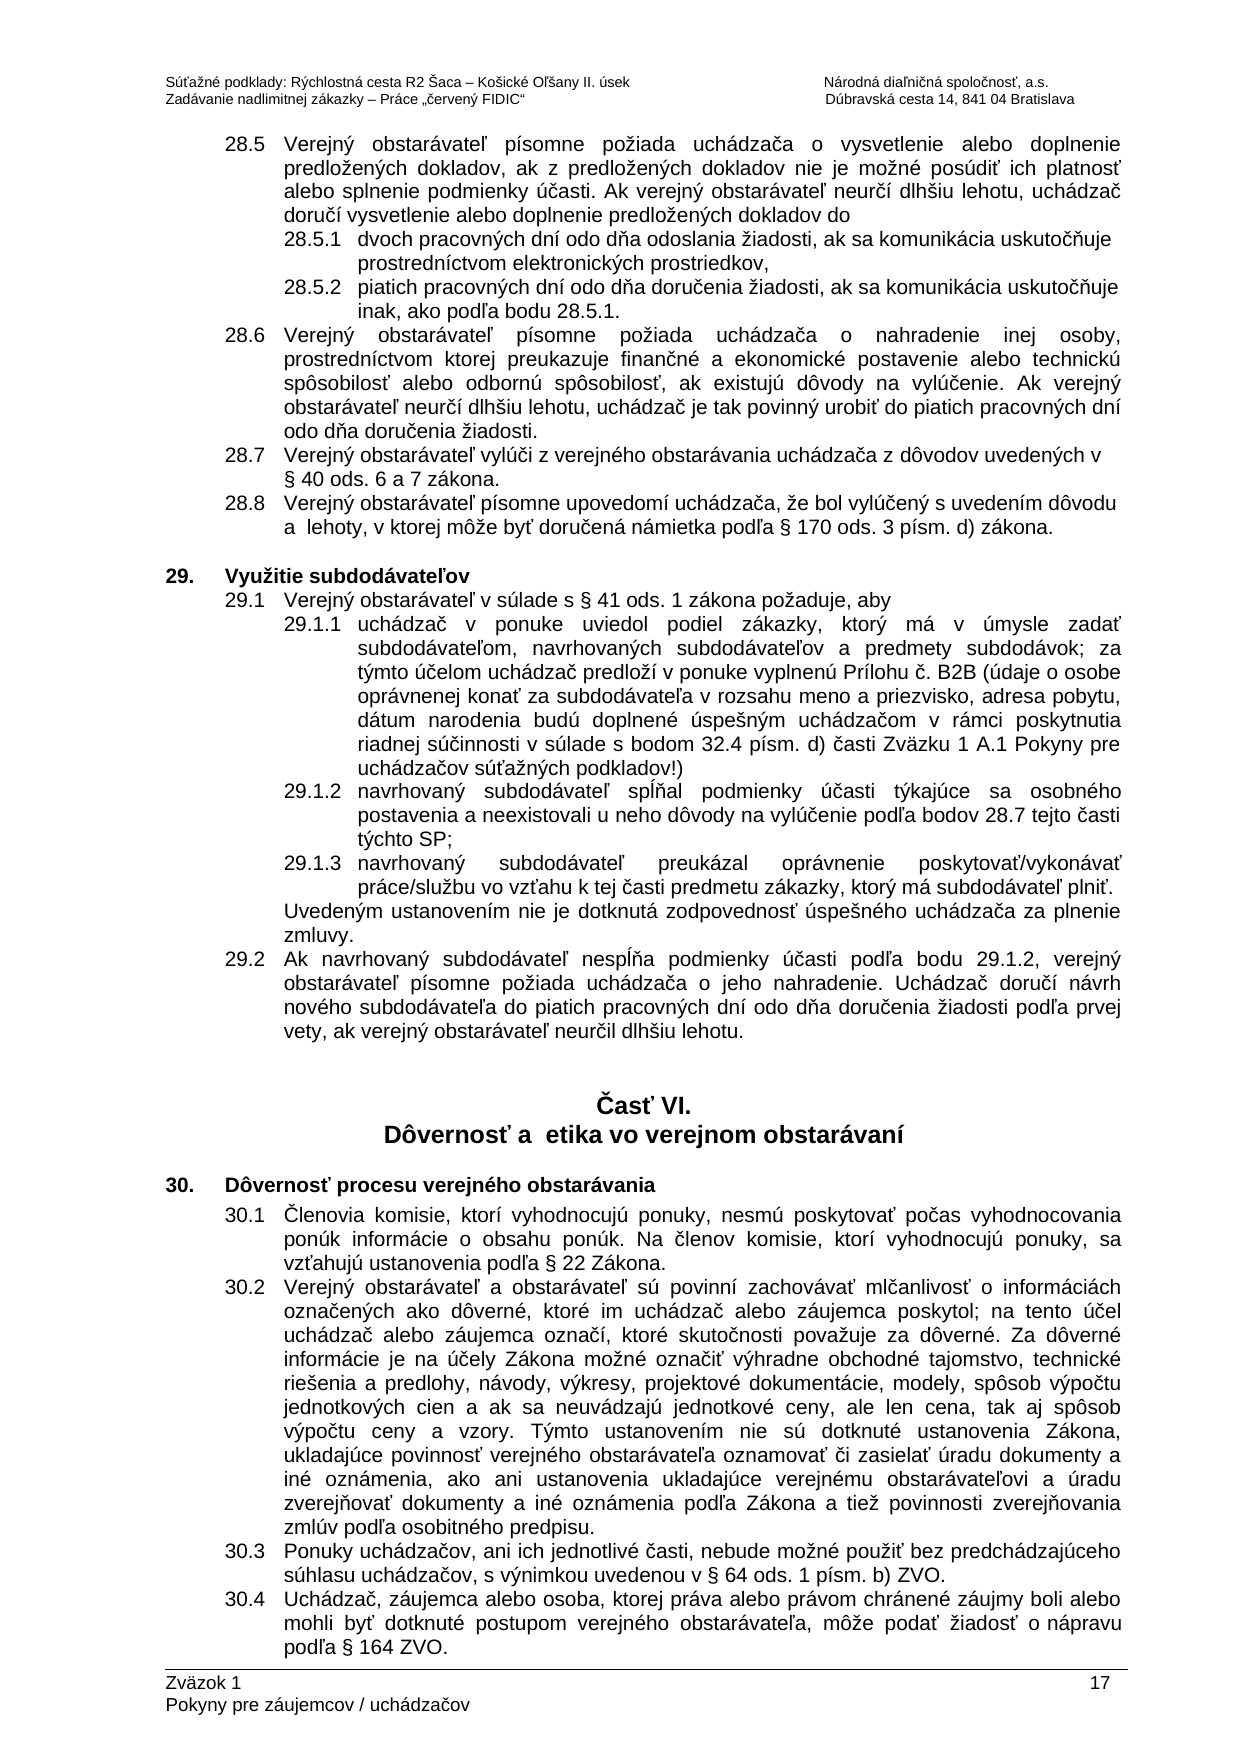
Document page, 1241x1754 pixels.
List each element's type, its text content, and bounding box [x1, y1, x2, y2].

text 30.4 Uchádzač, záujemca alebo osoba, ktorej práva alebo právom chránené záujmy boli alebo mohli byť dotknuté postupom verejného obstarávateľa, môže podať žiadosť o nápravu podľa § 164 ZVO. [224, 1587, 1122, 1658]
text 29.1.1 uchádzač v ponuke uviedol podiel zákazky, ktorý má v úmysle zadať subdodávateľom, navrhovaných subdodávateľov a predmety subdodávok; za týmto účelom uchádzač predloží v ponuke vyplnenú Prílohu č. B2B (údaje o osobe oprávnenej konať za subdodávateľa v rozsahu meno a priezvisko, adresa pobytu, dátum narodenia budú doplnené úspešným uchádzačom v rámci poskytnutia riadnej súčinnosti v súlade s bodom 32.4 písm. d) časti Zväzku 1 A.1 Pokyny pre uchádzačov súťažných podkladov!) [283, 612, 1122, 779]
text 30.2 Verejný obstarávateľ a obstarávateľ sú povinní zachovávať mlčanlivosť o informáciách označených ako dôverné, ktoré im uchádzač alebo záujemca poskytol; na tento účel uchádzač alebo záujemca označí, ktoré skutočnosti považuje za dôverné. Za dôverné informácie je na účely Zákona možné označiť výhradne obchodné tajomstvo, technické riešenia a predlohy, návody, výkresy, projektové dokumentácie, modely, spôsob výpočtu jednotkových cien a ak sa neuvádzajú jednotkové ceny, ale len cena, tak aj spôsob výpočtu ceny a vzory. Týmto ustanovením nie sú dotknuté ustanovenia Zákona, ukladajúce povinnosť verejného obstarávateľa oznamovať či zasielať úradu dokumenty a iné oznámenia, ako ani ustanovenia ukladajúce verejnému obstarávateľovi a úradu zverejňovať dokumenty a iné oznámenia podľa Zákona a tiež povinnosti zverejňovania zmlúv podľa osobitného predpisu. [224, 1275, 1122, 1539]
text 29.1.2 navrhovaný subdodávateľ spĺňal podmienky účasti týkajúce sa osobného postavenia a neexistovali u neho dôvody na vylúčenie podľa bodov 28.7 tejto časti týchto SP; [283, 779, 1122, 851]
text 29.2 Ak navrhovaný subdodávateľ nespĺňa podmienky účasti podľa bodu 29.1.2, verejný obstarávateľ písomne požiada uchádzača o jeho nahradenie. Uchádzač doručí návrh nového subdodávateľa do piatich pracovných dní odo dňa doručenia žiadosti podľa prvej vety, ak verejný obstarávateľ neurčil dlhšiu lehotu. [224, 947, 1122, 1043]
text 28.5.1 dvoch pracovných dní odo dňa odoslania žiadosti, ak sa komunikácia uskutočňuje prostredníctvom elektronických prostriedkov, [283, 227, 1122, 275]
text 29. Využitie subdodávateľov [165, 564, 1122, 588]
text Uvedeným ustanovením nie je dotknutá zodpovednosť úspešného uchádzača za plnenie zmluvy. [283, 899, 1122, 947]
text Dôvernosť a etika vo verejnom obstarávaní [165, 1119, 1122, 1148]
text 30.3 Ponuky uchádzačov, ani ich jednotlivé časti, nebude možné použiť bez predchádzajúceho súhlasu uchádzačov, s výnimkou uvedenou v § 64 ods. 1 písm. b) ZVO. [224, 1539, 1122, 1587]
text 29.1 Verejný obstarávateľ v súlade s § 41 ods. 1 zákona požaduje, aby [224, 588, 1122, 612]
text 28.7 Verejný obstarávateľ vylúči z verejného obstarávania uchádzača z dôvodov uvedených v § 40 ods. 6 a 7 zákona. [224, 443, 1122, 491]
text 30.1 Členovia komisie, ktorí vyhodnocujú ponuky, nesmú poskytovať počas vyhodnocovania ponúk informácie o obsahu ponúk. Na členov komisie, ktorí vyhodnocujú ponuky, sa vzťahujú ustanovenia podľa § 22 Zákona. [224, 1203, 1122, 1275]
text 29.1.3 navrhovaný subdodávateľ preukázal oprávnenie poskytovať/vykonávať práce/službu vo vzťahu k tej časti predmetu zákazky, ktorý má subdodávateľ plniť. [283, 851, 1122, 899]
text Časť VI. [165, 1091, 1122, 1119]
text 28.6 Verejný obstarávateľ písomne požiada uchádzača o nahradenie inej osoby, prostredníctvom ktorej preukazuje finančné a ekonomické postavenie alebo technickú spôsobilosť alebo odbornú spôsobilosť, ak existujú dôvody na vylúčenie. Ak verejný obstarávateľ neurčí dlhšiu lehotu, uchádzač je tak povinný urobiť do piatich pracovných dní odo dňa doručenia žiadosti. [224, 323, 1122, 443]
text 28.5.2 piatich pracovných dní odo dňa doručenia žiadosti, ak sa komunikácia uskutočňuje inak, ako podľa bodu 28.5.1. [283, 275, 1122, 323]
text 28.8 Verejný obstarávateľ písomne upovedomí uchádzača, že bol vylúčený s uvedením dôvodu a lehoty, v ktorej môže byť doručená námietka podľa § 170 ods. 3 písm. d) zákona. [224, 491, 1122, 539]
text 28.5 Verejný obstarávateľ písomne požiada uchádzača o vysvetlenie alebo doplnenie predložených dokladov, ak z predložených dokladov nie je možné posúdiť ich platnosť alebo splnenie podmienky účasti. Ak verejný obstarávateľ neurčí dlhšiu lehotu, uchádzač doručí vysvetlenie alebo doplnenie predložených dokladov do [224, 131, 1122, 227]
text 30. Dôvernosť procesu verejného obstarávania [165, 1173, 1122, 1197]
